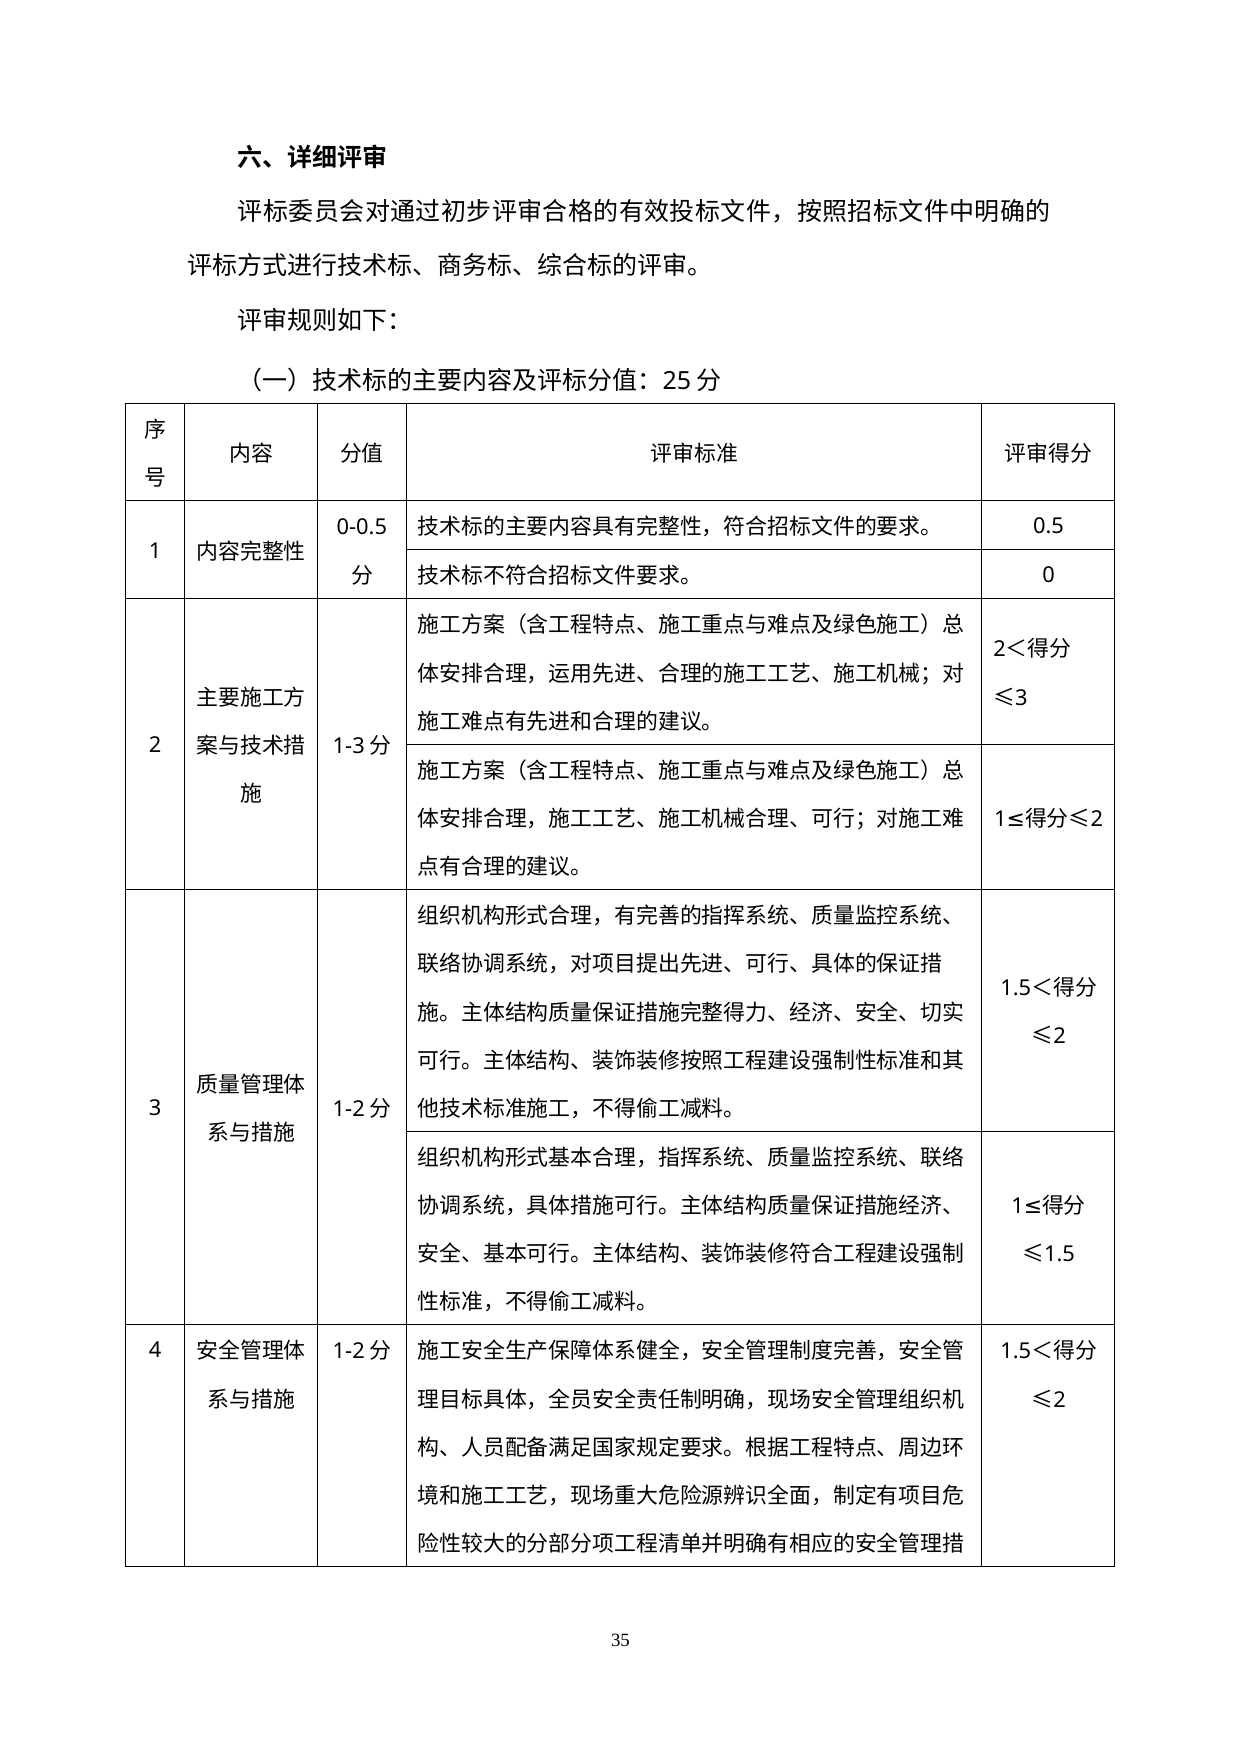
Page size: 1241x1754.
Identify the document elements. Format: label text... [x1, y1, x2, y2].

table_cell 安全管理体系与措施 [185, 1325, 317, 1566]
table_cell 主要施工方案与技术措施 [185, 599, 317, 889]
table_cell 组织机构形式基本合理，指挥系统、质量监控系统、联络协调系统，具体措施可行。主体结构质量保证措施经济、安全、基本可行。主体结构、装饰装修符合工程建设强制性标准，不得偷工减料。 [407, 1132, 981, 1324]
text （一）技术标的主要内容及评标分值：25分 [187, 354, 1053, 403]
table_cell 1-2分 [318, 890, 406, 1324]
table_cell 施工方案（含工程特点、施工重点与难点及绿色施工）总体安排合理，运用先进、合理的施工工艺、施工机械；对施工难点有先进和合理的建议。 [407, 599, 981, 744]
table_cell 1-3分 [318, 599, 406, 889]
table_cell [407, 1325, 981, 1566]
table_cell 1≤得分≤2 [982, 745, 1114, 889]
table_cell 1.5＜得分≤2 [982, 1325, 1114, 1566]
table_cell 0-0.5分 [318, 501, 406, 598]
text 六、详细评审 [187, 137, 1053, 173]
table_cell 技术标的主要内容具有完整性，符合招标文件的要求。 [407, 501, 981, 549]
table_header 分值 [318, 404, 406, 500]
table_cell 1.5＜得分≤2 [982, 890, 1114, 1131]
table_cell 0.5 [982, 501, 1114, 549]
table_cell 内容完整性 [185, 501, 317, 598]
table_cell 组织机构形式合理，有完善的指挥系统、质量监控系统、联络协调系统，对项目提出先进、可行、具体的保证措施。主体结构质量保证措施完整得力、经济、安全、切实可行。主体结构、装饰装修按照工程建设强制性标准和其他技术标准施工，不得偷工减料。 [407, 890, 981, 1131]
table_cell 1≤得分≤1.5 [982, 1132, 1114, 1324]
table_header 内容 [185, 404, 317, 500]
table_cell 2 [126, 599, 184, 889]
table_cell 3 [126, 890, 184, 1324]
table_cell 施工方案（含工程特点、施工重点与难点及绿色施工）总体安排合理，施工工艺、施工机械合理、可行；对施工难点有合理的建议。 [407, 745, 981, 889]
table_cell 1 [126, 501, 184, 598]
table_header 序号 [126, 404, 184, 500]
table_header 评审得分 [982, 404, 1114, 500]
table_cell 0 [982, 550, 1114, 598]
table_cell 4 [126, 1325, 184, 1566]
table_cell 质量管理体系与措施 [185, 890, 317, 1324]
text 评标委员会对通过初步评审合格的有效投标文件，按照招标文件中明确的评标方式进行技术标、商务标、综合标的评审。 [187, 191, 1053, 282]
table_cell 技术标不符合招标文件要求。 [407, 550, 981, 598]
table_cell 1-2分 [318, 1325, 406, 1566]
table_cell 2＜得分≤3 [982, 599, 1114, 744]
table_header 评审标准 [407, 404, 981, 500]
text 评审规则如下： [187, 300, 1053, 336]
